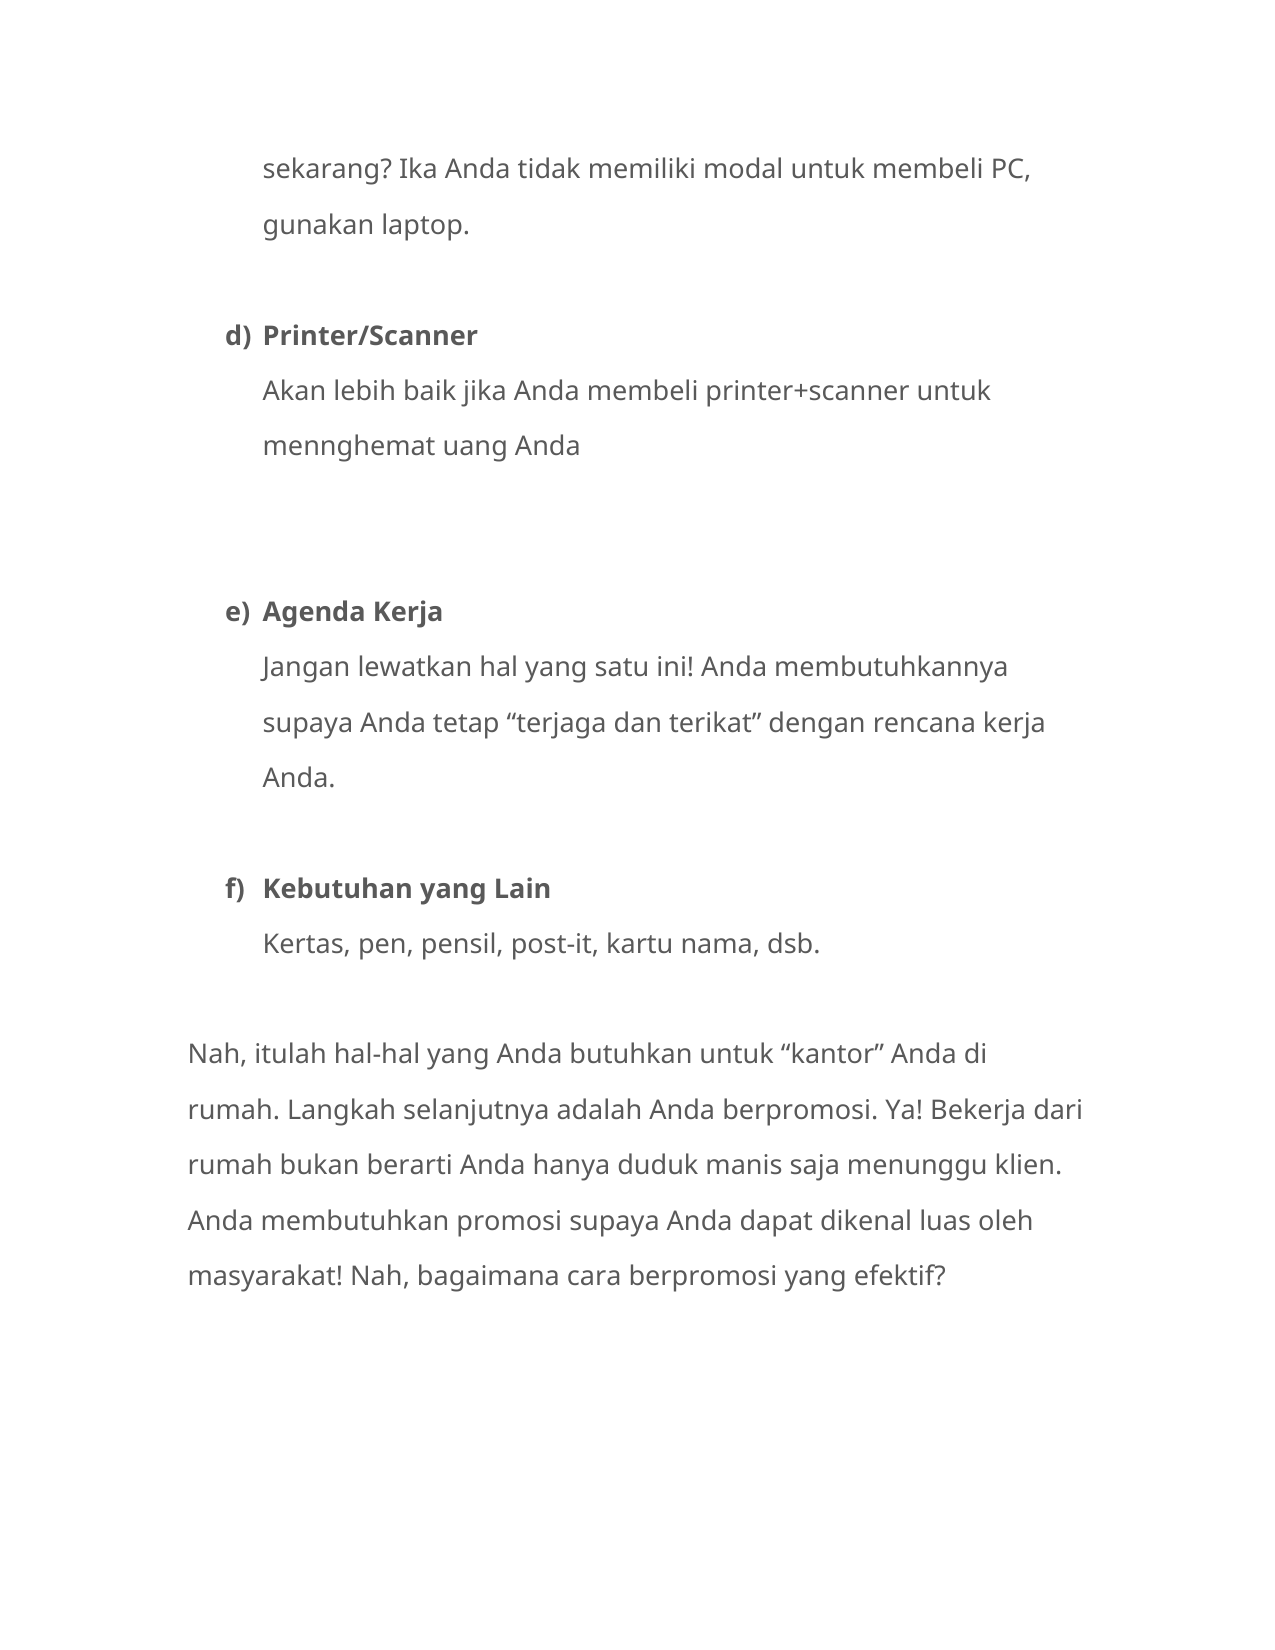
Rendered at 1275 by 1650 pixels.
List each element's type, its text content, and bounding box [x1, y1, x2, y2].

list Jangan lewatkan hal yang satu ini! Anda membutuhkannya supaya Anda tetap “terjaga dan terikat” dengan rencana kerja Anda. [262, 648, 1087, 795]
list Agenda Kerja [225, 592, 1087, 629]
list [262, 150, 1087, 242]
list Kertas, pen, pensil, post-it, kartu nama, dsb. [262, 924, 1087, 961]
list Printer/Scanner [225, 316, 1087, 353]
text Nah, itulah hal-hal yang Anda butuhkan untuk “kantor” Anda di rumah. Langkah selanjutnya adalah Anda berpromosi. Ya! Bekerja dari rumah bukan berarti Anda hanya duduk manis saja menunggu klien. Anda membutuhkan promosi supaya Anda dapat dikenal luas oleh masyarakat! Nah, bagaimana cara berpromosi yang efektif? [187, 1035, 1087, 1293]
list Kebutuhan yang Lain [225, 869, 1087, 906]
list Akan lebih baik jika Anda membeli printer+scanner untuk mennghemat uang Anda [262, 371, 1087, 463]
